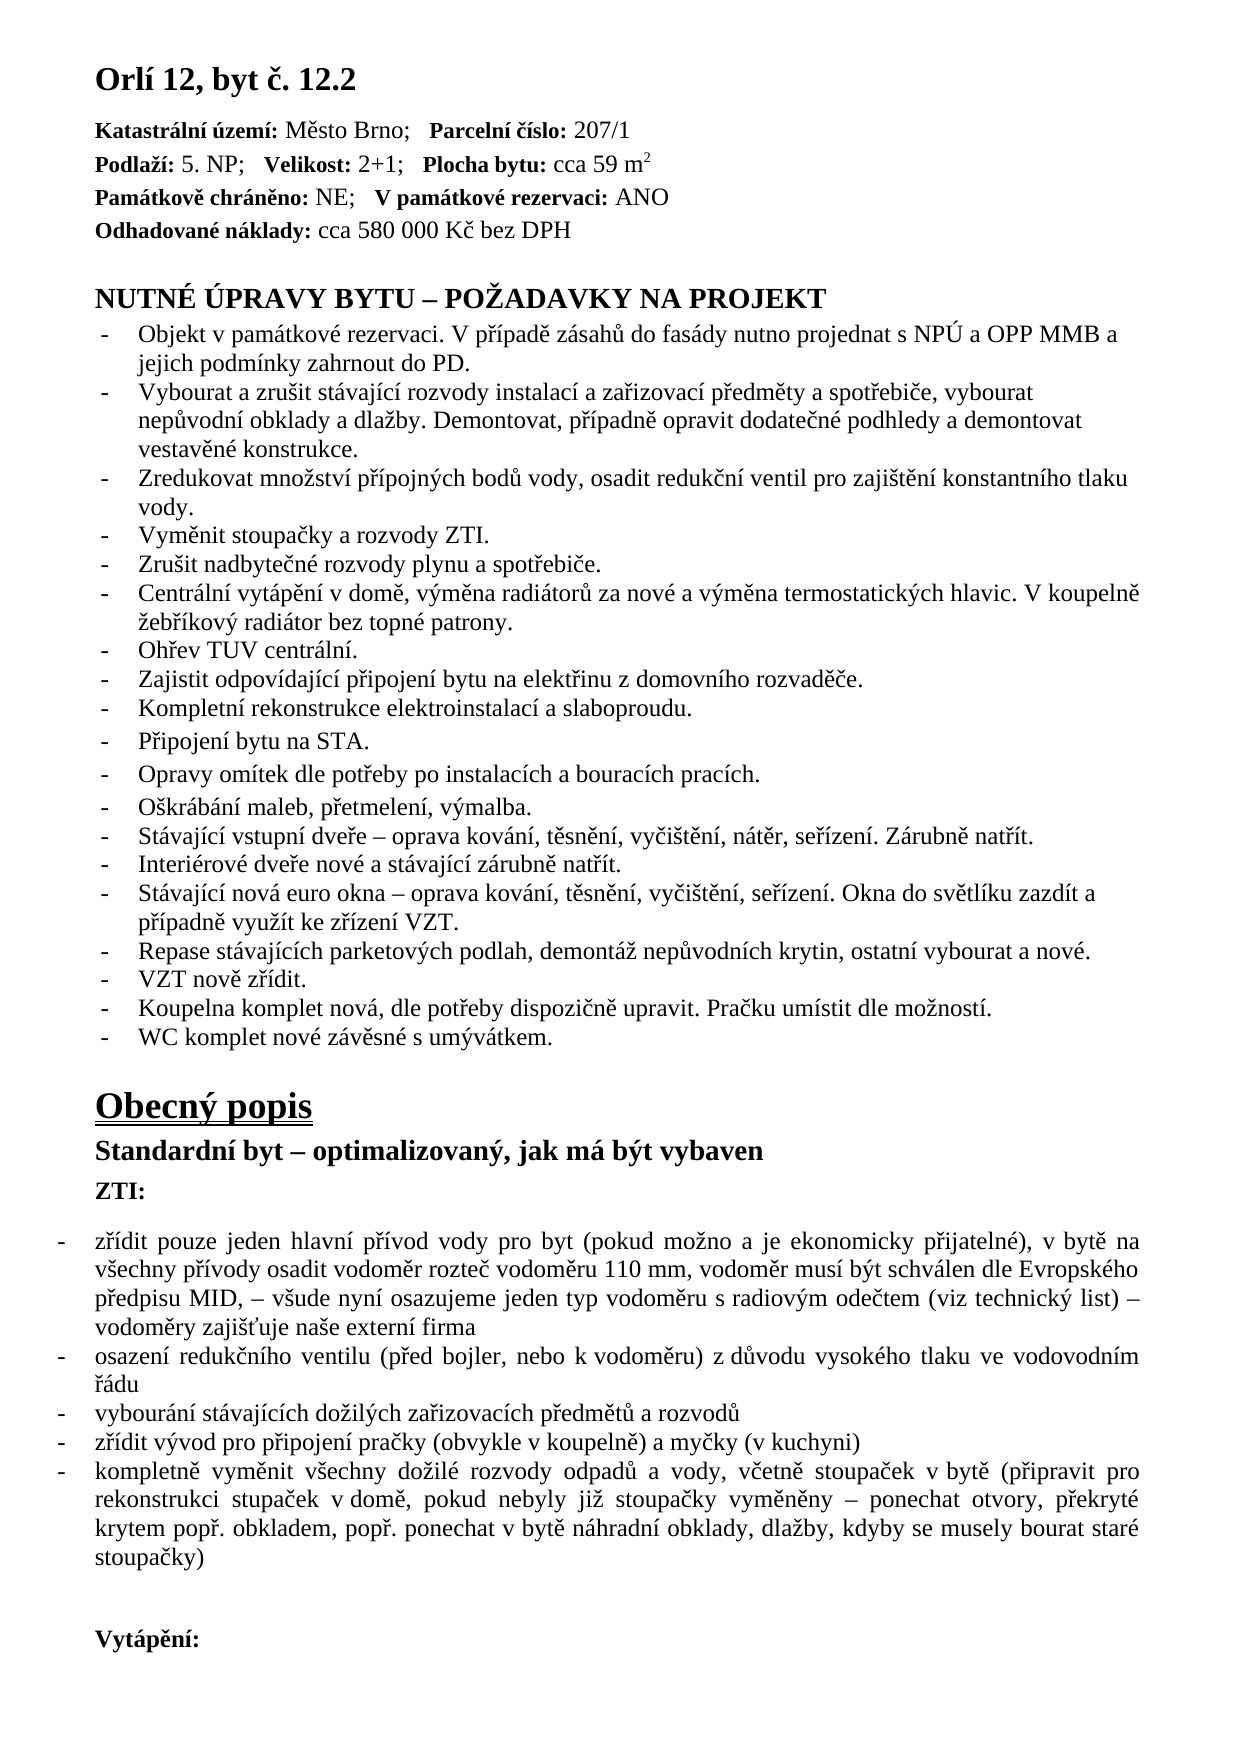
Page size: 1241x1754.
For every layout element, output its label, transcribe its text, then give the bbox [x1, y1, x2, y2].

list Vybourat a zrušit stávající rozvody instalací a zařizovací předměty a spotřebiče, vybourat nepůvodní obklady a dlažby. Demontovat, případně opravit dodatečné podhledy a demontovat vestavěné konstrukce. [100, 377, 1140, 463]
text NUTNÉ ÚPRAVY BYTU – POŽADAVKY NA PROJEKT [94, 281, 1140, 314]
text Podlaží: 5. NP; Velikost: 2+1; Plocha bytu: cca 59 m2 [94, 149, 1140, 177]
list Kompletní rekonstrukce elektroinstalací a slaboproudu. [100, 693, 1140, 722]
list Repase stávajících parketových podlah, demontáž nepůvodních krytin, ostatní vybourat a nové. [100, 936, 1140, 964]
list kompletně vyměnit všechny dožilé rozvody odpadů a vody, včetně stoupaček v bytě (připravit pro rekonstrukci stupaček v domě, pokud nebyly již stoupačky vyměněny – ponechat otvory, překryté krytem popř. obkladem, popř. ponechat v bytě náhradní obklady, dlažby, kdyby se musely bourat staré stoupačky) [57, 1456, 1140, 1571]
list Zajistit odpovídající připojení bytu na elektřinu z domovního rozvaděče. [100, 664, 1140, 693]
text Katastrální území: Město Brno; Parcelní číslo: 207/1 [94, 116, 1140, 144]
list Interiérové dveře nové a stávající zárubně natřít. [100, 849, 1140, 878]
text Standardní byt – optimalizovaný, jak má být vybaven [94, 1133, 1140, 1167]
list VZT nově zřídit. [100, 964, 1140, 993]
list zřídit pouze jeden hlavní přívod vody pro byt (pokud možno a je ekonomicky přijatelné), v bytě na všechny přívody osadit vodoměr rozteč vodoměru 110 mm, vodoměr musí být schválen dle Evropského předpisu MID, – všude nyní osazujeme jeden typ vodoměru s radiovým odečtem (viz technický list) – vodoměry zajišťuje naše externí firma [57, 1226, 1140, 1341]
list Objekt v památkové rezervaci. V případě zásahů do fasády nutno projednat s NPÚ a OPP MMB a jejich podmínky zahrnout do PD. [100, 319, 1140, 377]
list Vyměnit stoupačky a rozvody ZTI. [100, 521, 1140, 549]
text Vytápění: [94, 1624, 1140, 1653]
list WC komplet nové závěsné s umývátkem. [100, 1022, 1140, 1051]
list Zredukovat množství přípojných bodů vody, osadit redukční ventil pro zajištění konstantního tlaku vody. [100, 463, 1140, 521]
list Koupelna komplet nová, dle potřeby dispozičně upravit. Pračku umístit dle možností. [100, 993, 1140, 1022]
list Oškrábání maleb, přetmelení, výmalba. [100, 792, 1140, 821]
list Zrušit nadbytečné rozvody plynu a spotřebiče. [100, 549, 1140, 578]
text Památkově chráněno: NE; V památkové rezervaci: ANO [94, 182, 1140, 210]
list osazení redukčního ventilu (před bojler, nebo k vodoměru) z důvodu vysokého tlaku ve vodovodním řádu [57, 1341, 1140, 1398]
list Připojení bytu na STA. [100, 726, 1140, 755]
list Ohřev TUV centrální. [100, 636, 1140, 664]
list Stávající vstupní dveře – oprava kování, těsnění, vyčištění, nátěr, seřízení. Zárubně natřít. [100, 821, 1140, 849]
list Stávající nová euro okna – oprava kování, těsnění, vyčištění, seřízení. Okna do světlíku zazdít a případně využít ke zřízení VZT. [100, 878, 1140, 936]
list Opravy omítek dle potřeby po instalacích a bouracích pracích. [100, 759, 1140, 788]
text ZTI: [94, 1176, 1140, 1205]
text Obecný popis [94, 1084, 1140, 1127]
list zřídit vývod pro připojení pračky (obvykle v koupelně) a myčky (v kuchyni) [57, 1427, 1140, 1456]
list vybourání stávajících dožilých zařizovacích předmětů a rozvodů [57, 1398, 1140, 1427]
list Centrální vytápění v domě, výměna radiátorů za nové a výměna termostatických hlavic. V koupelně žebříkový radiátor bez topné patrony. [100, 578, 1140, 636]
text Odhadované náklady: cca 580 000 Kč bez DPH [94, 215, 1140, 243]
text Orlí 12, byt č. 12.2 [94, 59, 1140, 97]
